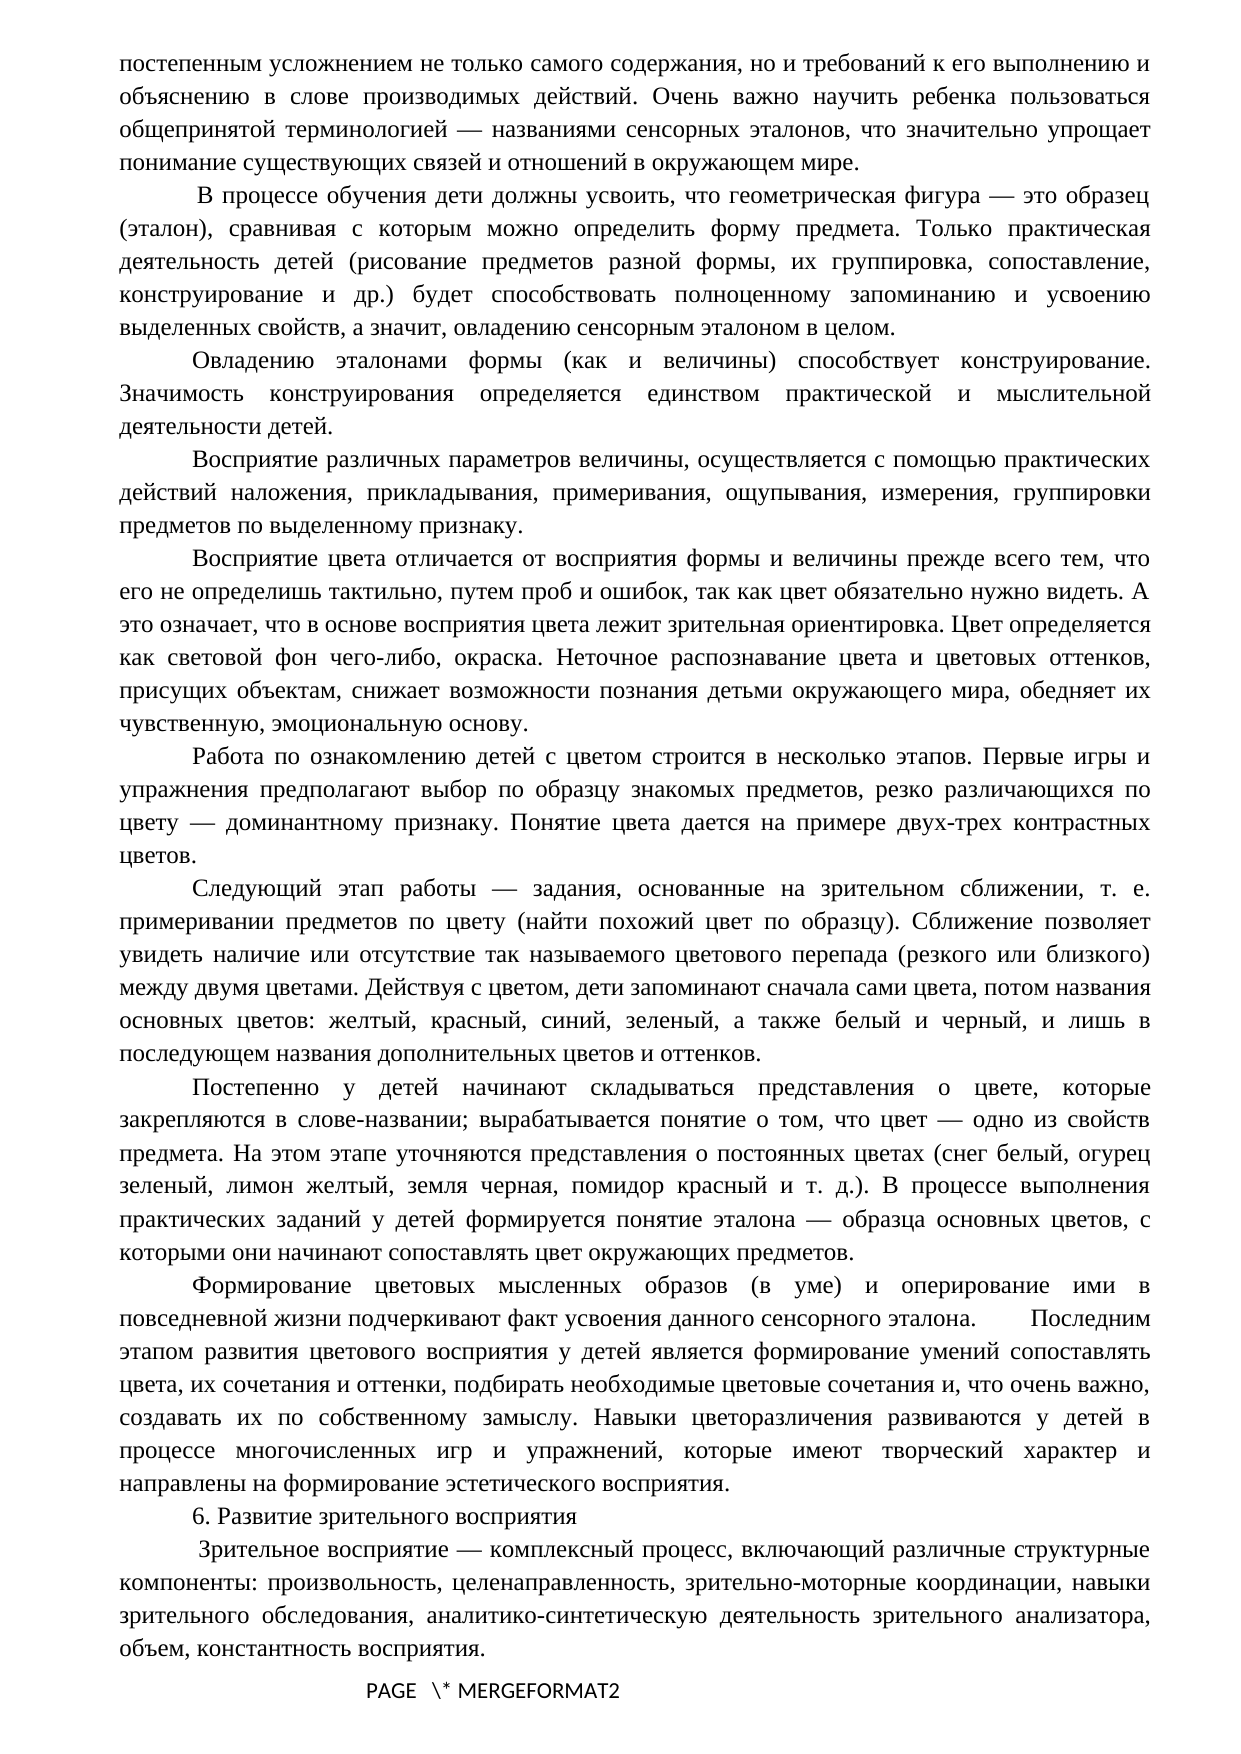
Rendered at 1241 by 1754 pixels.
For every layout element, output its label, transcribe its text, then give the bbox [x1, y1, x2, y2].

text Формирование цветовых мысленных образов (в уме) и оперирование ими в повседневной жизни подчеркивают факт усвоения данного сенсорного эталона. Последним этапом развития цветового восприятия у детей является формирование умений сопоставлять цвета, их сочетания и оттенки, подбирать необходимые цветовые сочетания и, что очень важно, создавать их по собственному замыслу. Навыки цветоразличения развиваются у детей в процессе многочисленных игр и упражнений, которые имеют творческий характер и направлены на формирование эстетического восприятия. [119, 1270, 1152, 1497]
text Постепенно у детей начинают складываться представления о цвете, которые закрепляются в слове-названии; вырабатывается понятие о том, что цвет — одно из свойств предмета. На этом этапе уточняются представления о постоянных цветах (снег белый, огурец зеленый, лимон желтый, земля черная, помидор красный и т. д.). В процессе выполнения практических заданий у детей формируется понятие эталона — образца основных цветов, с которыми они начинают сопоставлять цвет окружающих предметов. [119, 1072, 1152, 1265]
text В процессе обучения дети должны усвоить, что геометрическая фигура — это образец (эталон), сравнивая с которым можно определить форму предмета. Только практическая деятельность детей (рисование предметов разной формы, их группировка, сопоставление, конструирование и др.) будет способствовать полноценному запоминанию и усвоению выделенных свойств, а значит, овладению сенсорным эталоном в целом. [118, 180, 1152, 341]
text Восприятие различных параметров величины, осуществляется с помощью практических действий наложения, прикладывания, примеривания, ощупывания, измерения, группировки предметов по выделенному признаку. [119, 444, 1152, 539]
text 6. Развитие зрительного восприятия [119, 1501, 1152, 1529]
text Зрительное восприятие — комплексный процесс, включающий различные структурные компоненты: произвольность, целенаправленность, зрительно-моторные координации, навыки зрительного обследования, аналитико-синтетическую деятельность зрительного анализатора, объем, константность восприятия. [118, 1534, 1152, 1662]
text Овладению эталонами формы (как и величины) способствует конструирование. Значимость конструирования определяется единством практической и мыслительной деятельности детей. [119, 345, 1152, 440]
text Работа по ознакомлению детей с цветом строится в несколько этапов. Первые игры и упражнения предполагают выбор по образцу знакомых предметов, резко различающихся по цвету — доминантному признаку. Понятие цвета дается на примере двух-трех контрастных цветов. [119, 741, 1152, 869]
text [119, 48, 1152, 176]
text Следующий этап работы — задания, основанные на зрительном сближении, т. е. примеривании предметов по цвету (найти похожий цвет по образцу). Сближение позволяет увидеть наличие или отсутствие так называемого цветового перепада (резкого или близкого) между двумя цветами. Действуя с цветом, дети запоминают сначала сами цвета, потом названия основных цветов: желтый, красный, синий, зеленый, а также белый и черный, и лишь в последующем названия дополнительных цветов и оттенков. [119, 873, 1152, 1067]
text Восприятие цвета отличается от восприятия формы и величины прежде всего тем, что его не определишь тактильно, путем проб и ошибок, так как цвет обязательно нужно видеть. А это означает, что в основе восприятия цвета лежит зрительная ориентировка. Цвет определяется как световой фон чего-либо, окраска. Неточное распознавание цвета и цветовых оттенков, присущих объектам, снижает возможности познания детьми окружающего мира, обедняет их чувственную, эмоциональную основу. [119, 543, 1152, 737]
